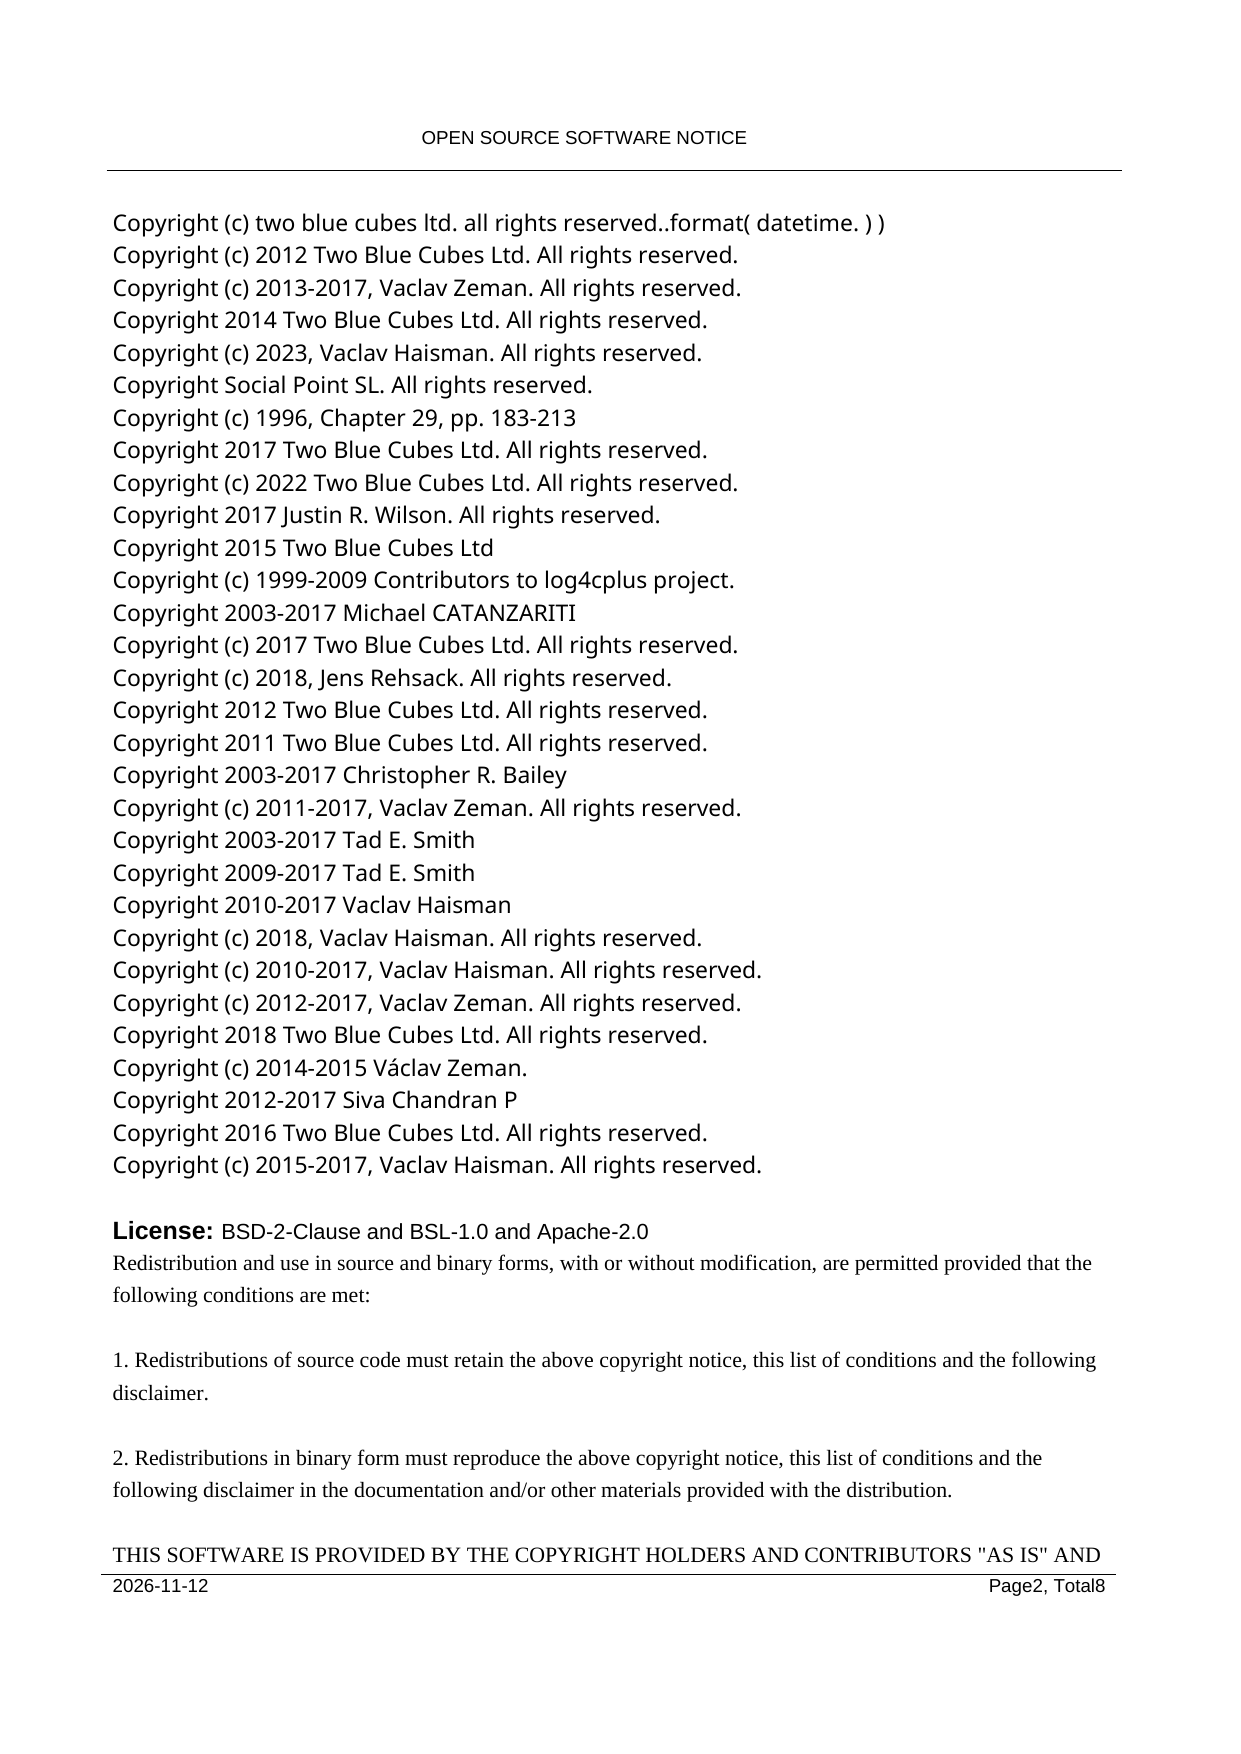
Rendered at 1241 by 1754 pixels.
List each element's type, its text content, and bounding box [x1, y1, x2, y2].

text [112, 206, 1128, 1214]
text License: BSD-2-Clause and BSL-1.0 and Apache-2.0 [112, 1214, 1128, 1246]
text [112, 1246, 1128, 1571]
